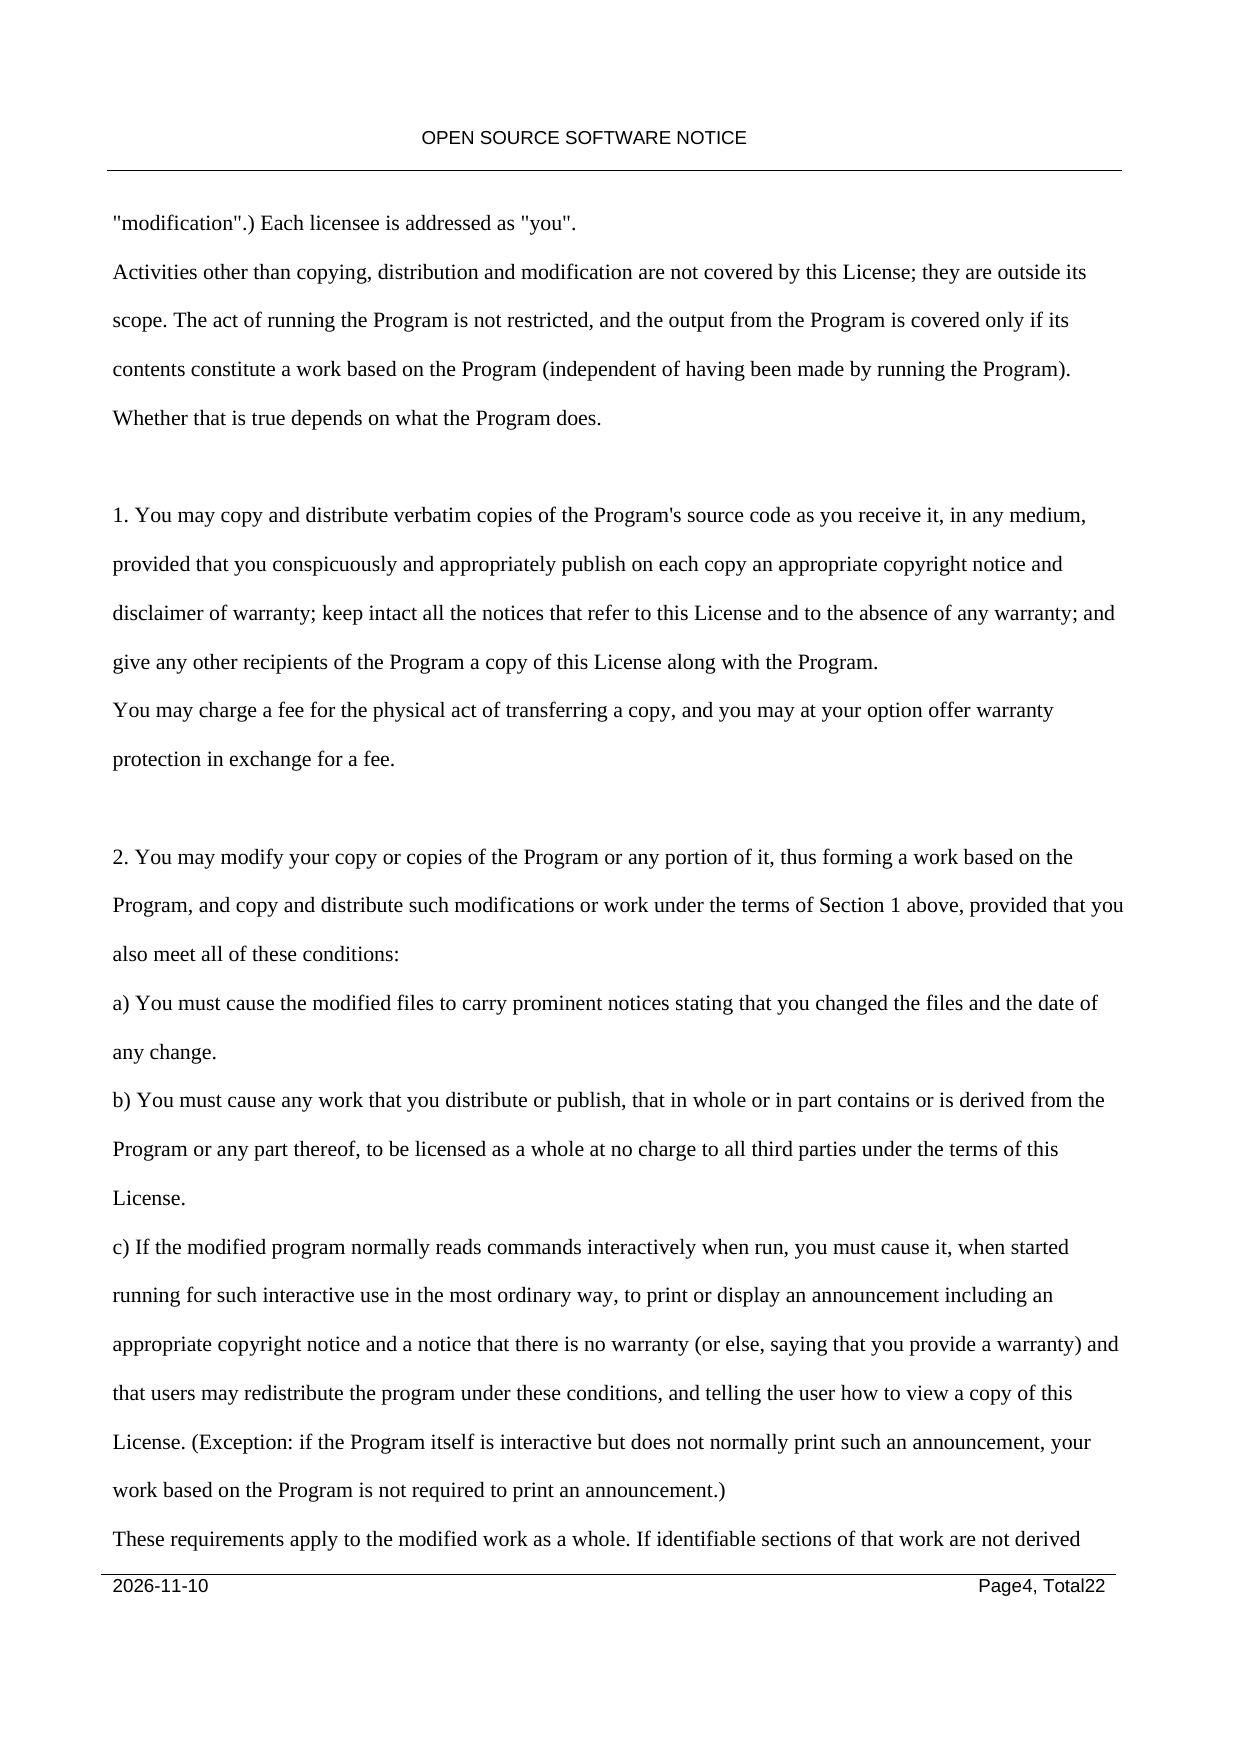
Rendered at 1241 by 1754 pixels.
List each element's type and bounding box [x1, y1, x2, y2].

text [112, 206, 1128, 1555]
